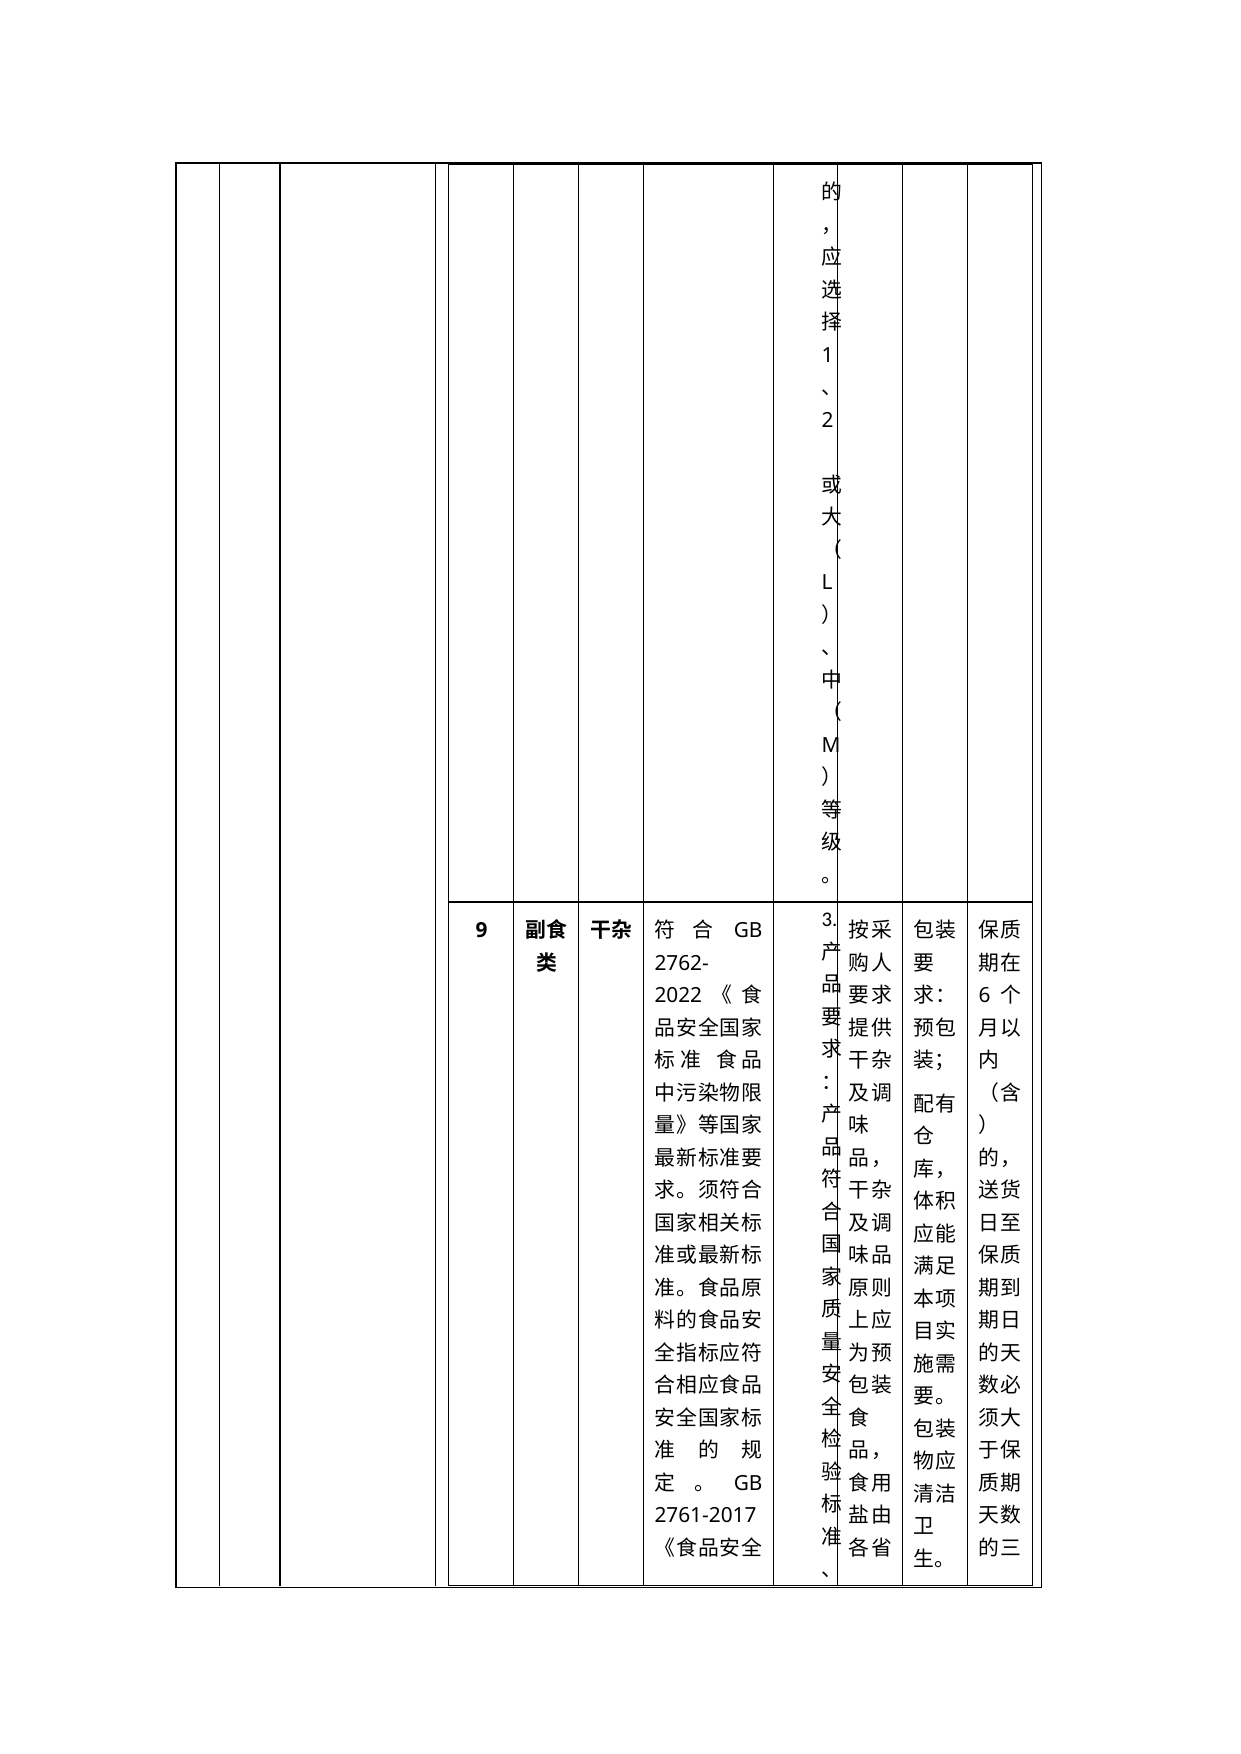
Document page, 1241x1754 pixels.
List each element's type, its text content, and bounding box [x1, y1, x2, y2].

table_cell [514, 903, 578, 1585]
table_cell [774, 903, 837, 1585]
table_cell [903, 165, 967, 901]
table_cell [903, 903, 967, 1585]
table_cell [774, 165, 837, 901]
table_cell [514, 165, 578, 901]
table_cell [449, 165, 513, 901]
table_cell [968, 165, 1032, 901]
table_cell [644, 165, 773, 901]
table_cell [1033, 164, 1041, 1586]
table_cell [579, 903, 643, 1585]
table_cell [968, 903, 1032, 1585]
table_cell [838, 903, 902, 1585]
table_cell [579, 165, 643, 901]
table_cell [220, 164, 279, 1586]
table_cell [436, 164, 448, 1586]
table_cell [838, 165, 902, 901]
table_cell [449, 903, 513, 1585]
table_cell [281, 164, 435, 1586]
table_cell 1 [177, 164, 219, 1586]
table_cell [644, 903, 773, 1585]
